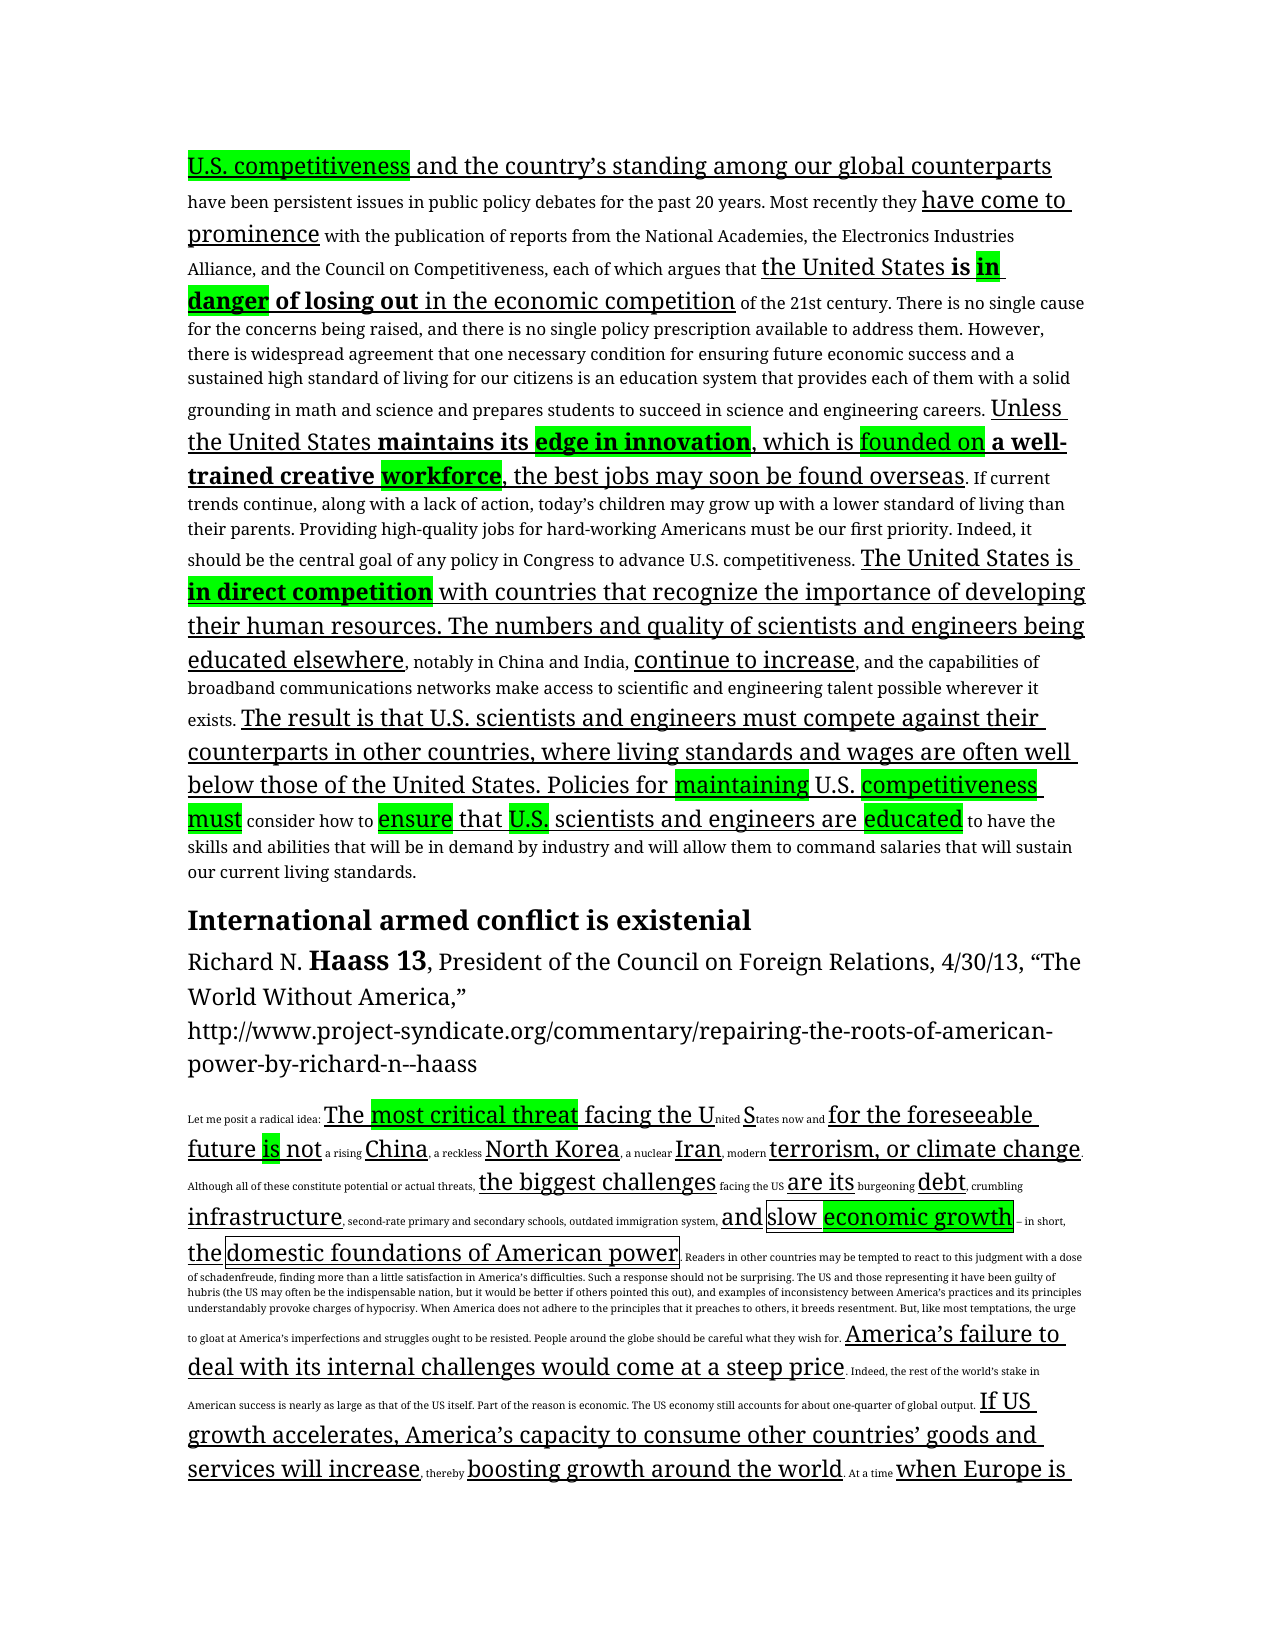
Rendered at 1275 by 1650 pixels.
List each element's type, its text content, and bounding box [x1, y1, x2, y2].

text Richard N. Haass 13, President of the Council on Foreign Relations, 4/30/13, “The World Without America,” http://www.project-syndicate.org/commentary/repairing-the-roots-of-american-power-by-richard-n--haass [187, 942, 1087, 1080]
text U.S. competitiveness and the country’s standing among our global counterparts have been persistent issues in public policy debates for the past 20 years. Most recently they have come to prominence with the publication of reports from the National Academies, the Electronics Industries Alliance, and the Council on Competitiveness, each of which argues that the United States is in danger of losing out in the economic competition of the 21st century. There is no single cause for the concerns being raised, and there is no single policy prescription available to address them. However, there is widespread agreement that one necessary condition for ensuring future economic success and a sustained high standard of living for our citizens is an education system that provides each of them with a solid grounding in math and science and prepares students to succeed in science and engineering careers. Unless the United States maintains its edge in innovation, which is founded on a well-trained creative workforce, the best jobs may soon be found overseas. If current trends continue, along with a lack of action, today’s children may grow up with a lower standard of living than their parents. Providing high-quality jobs for hard-working Americans must be our first priority. Indeed, it should be the central goal of any policy in Congress to advance U.S. competitiveness. The United States is in direct competition with countries that recognize the importance of developing their human resources. The numbers and quality of scientists and engineers being educated elsewhere, notably in China and India, continue to increase, and the capabilities of broadband communications networks make access to scientific and engineering talent possible wherever it exists. The result is that U.S. scientists and engineers must compete against their counterparts in other countries, where living standards and wages are often well below those of the United States. Policies for maintaining U.S. competitiveness must consider how to ensure that U.S. scientists and engineers are educated to have the skills and abilities that will be in demand by industry and will allow them to command salaries that will sustain our current living standards. [187, 150, 1087, 883]
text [187, 1099, 1087, 1484]
subtitle International armed conflict is existenial [187, 902, 1087, 939]
